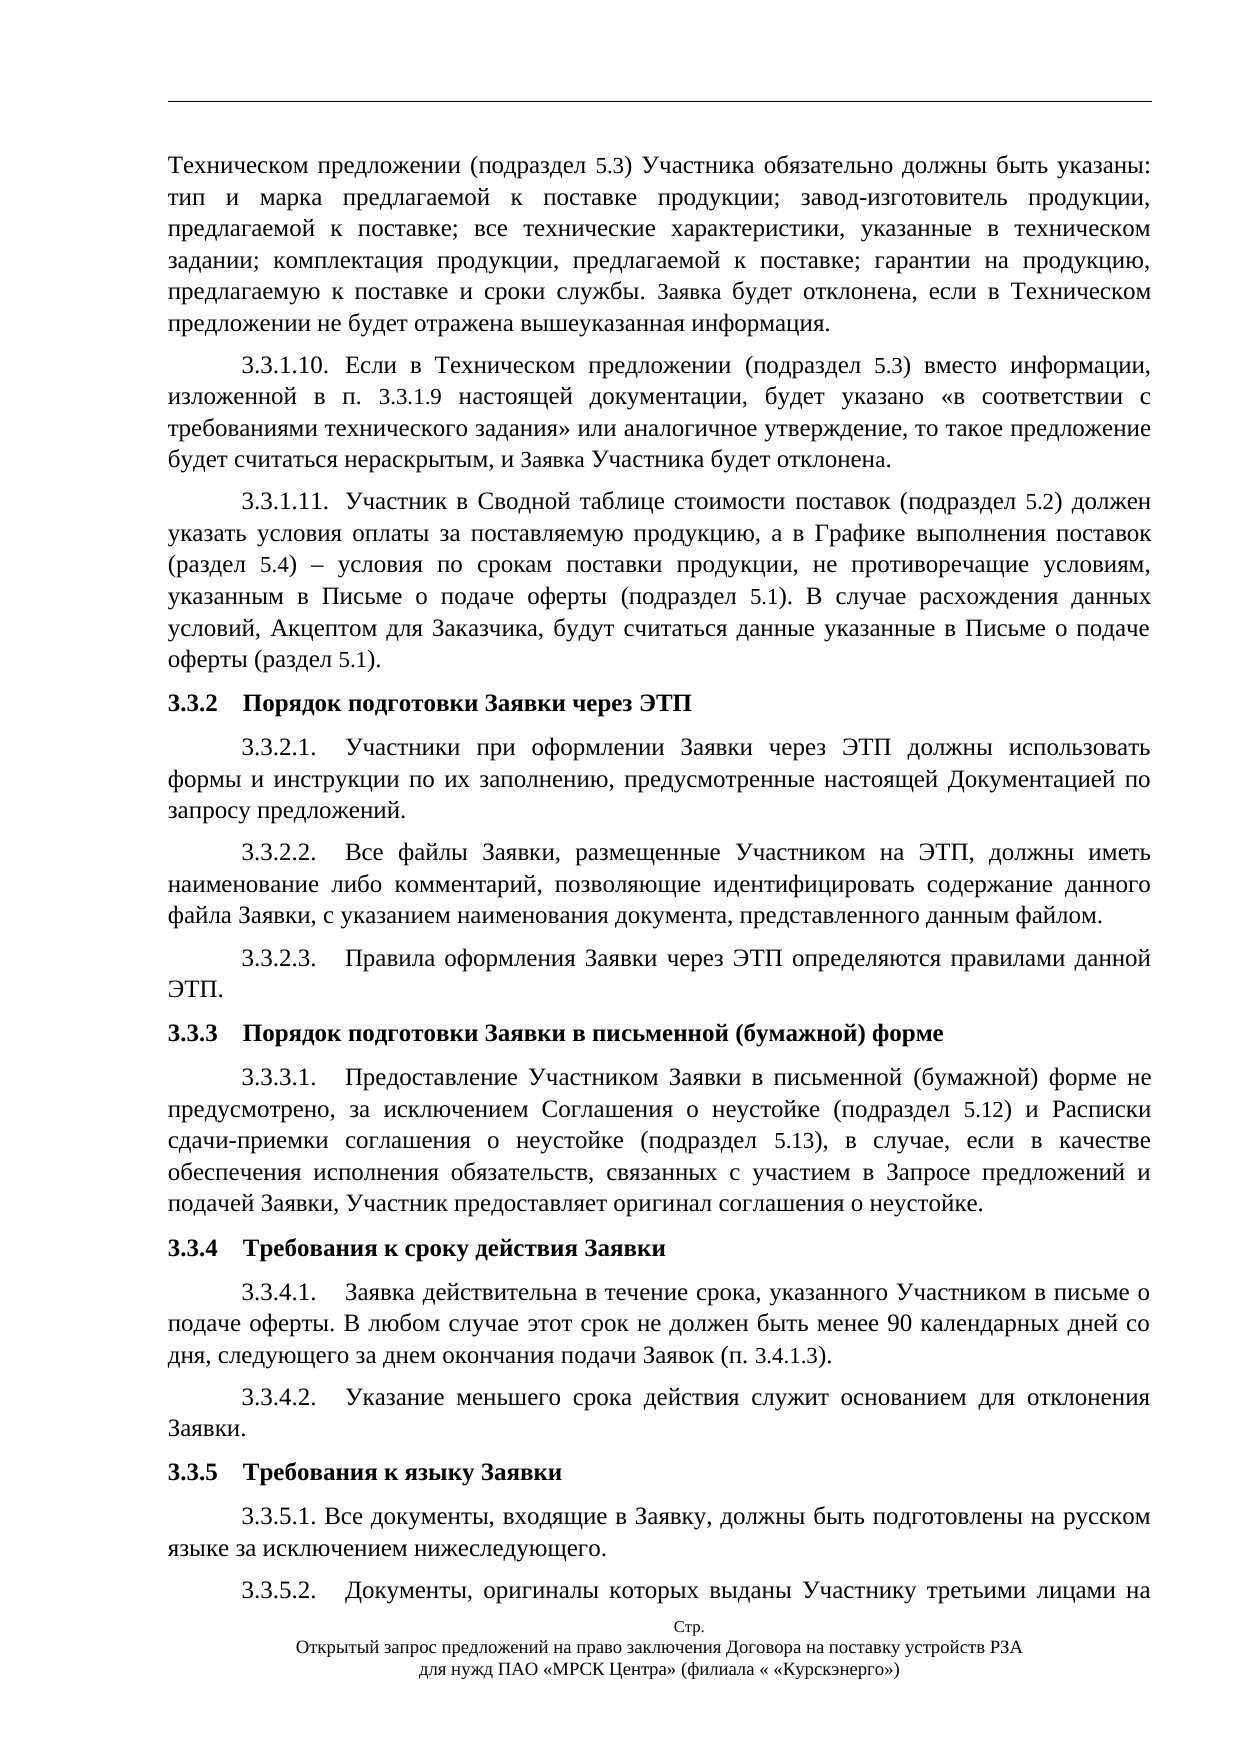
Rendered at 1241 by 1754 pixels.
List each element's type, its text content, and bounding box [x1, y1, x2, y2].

list Все файлы Заявки, размещенные Участником на ЭТП, должны иметь наименование либо комментарий, позволяющие идентифицировать содержание данного файла Заявки, с указанием наименования документа, представленного данным файлом. [168, 837, 1152, 929]
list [168, 150, 1152, 337]
subtitle Требования к языку Заявки [168, 1457, 1152, 1486]
list Участники при оформлении Заявки через ЭТП должны использовать формы и инструкции по их заполнению, предусмотренные настоящей Документацией по запросу предложений. [168, 732, 1152, 824]
list Предоставление Участником Заявки в письменной (бумажной) форме не предусмотрено, за исключением Соглашения о неустойке (подраздел 5.12) и Расписки сдачи-приемки соглашения о неустойке (подраздел 5.13), в случае, если в качестве обеспечения исполнения обязательств, связанных с участием в Запросе предложений и подачей Заявки, Участник предоставляет оригинал соглашения о неустойке. [168, 1062, 1152, 1217]
subtitle Требования к сроку действия Заявки [168, 1233, 1152, 1261]
list Участник в Сводной таблице стоимости поставок (подраздел 5.2) должен указать условия оплаты за поставляемую продукцию, а в Графике выполнения поставок (раздел 5.4) – условия по срокам поставки продукции, не противоречащие условиям, указанным в Письме о подаче оферты (подраздел 5.1). В случае расхождения данных условий, Акцептом для Заказчика, будут считаться данные указанные в Письме о подаче оферты (раздел 5.1). [168, 486, 1152, 673]
subtitle Порядок подготовки Заявки в письменной (бумажной) форме [168, 1018, 1152, 1047]
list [168, 1575, 1152, 1604]
list Заявка действительна в течение срока, указанного Участником в письме о подаче оферты. В любом случае этот срок не должен быть менее 90 календарных дней со дня, следующего за днем окончания подачи Заявок (п. 3.4.1.3). [168, 1277, 1151, 1368]
list Если в Техническом предложении (подраздел 5.3) вместо информации, изложенной в п. 3.3.1.9 настоящей документации, будет указано «в соответствии с требованиями технического задания» или аналогичное утверждение, то такое предложение будет считаться нераскрытым, и Заявка Участника будет отклонена. [168, 350, 1152, 473]
subtitle Порядок подготовки Заявки через ЭТП [168, 688, 1152, 717]
list Указание меньшего срока действия служит основанием для отклонения Заявки. [168, 1382, 1151, 1442]
text 3.3.5.1. Все документы, входящие в Заявку, должны быть подготовлены на русском языке за исключением нижеследующего. [168, 1501, 1152, 1562]
list Правила оформления Заявки через ЭТП определяются правилами данной ЭТП. [168, 943, 1152, 1003]
